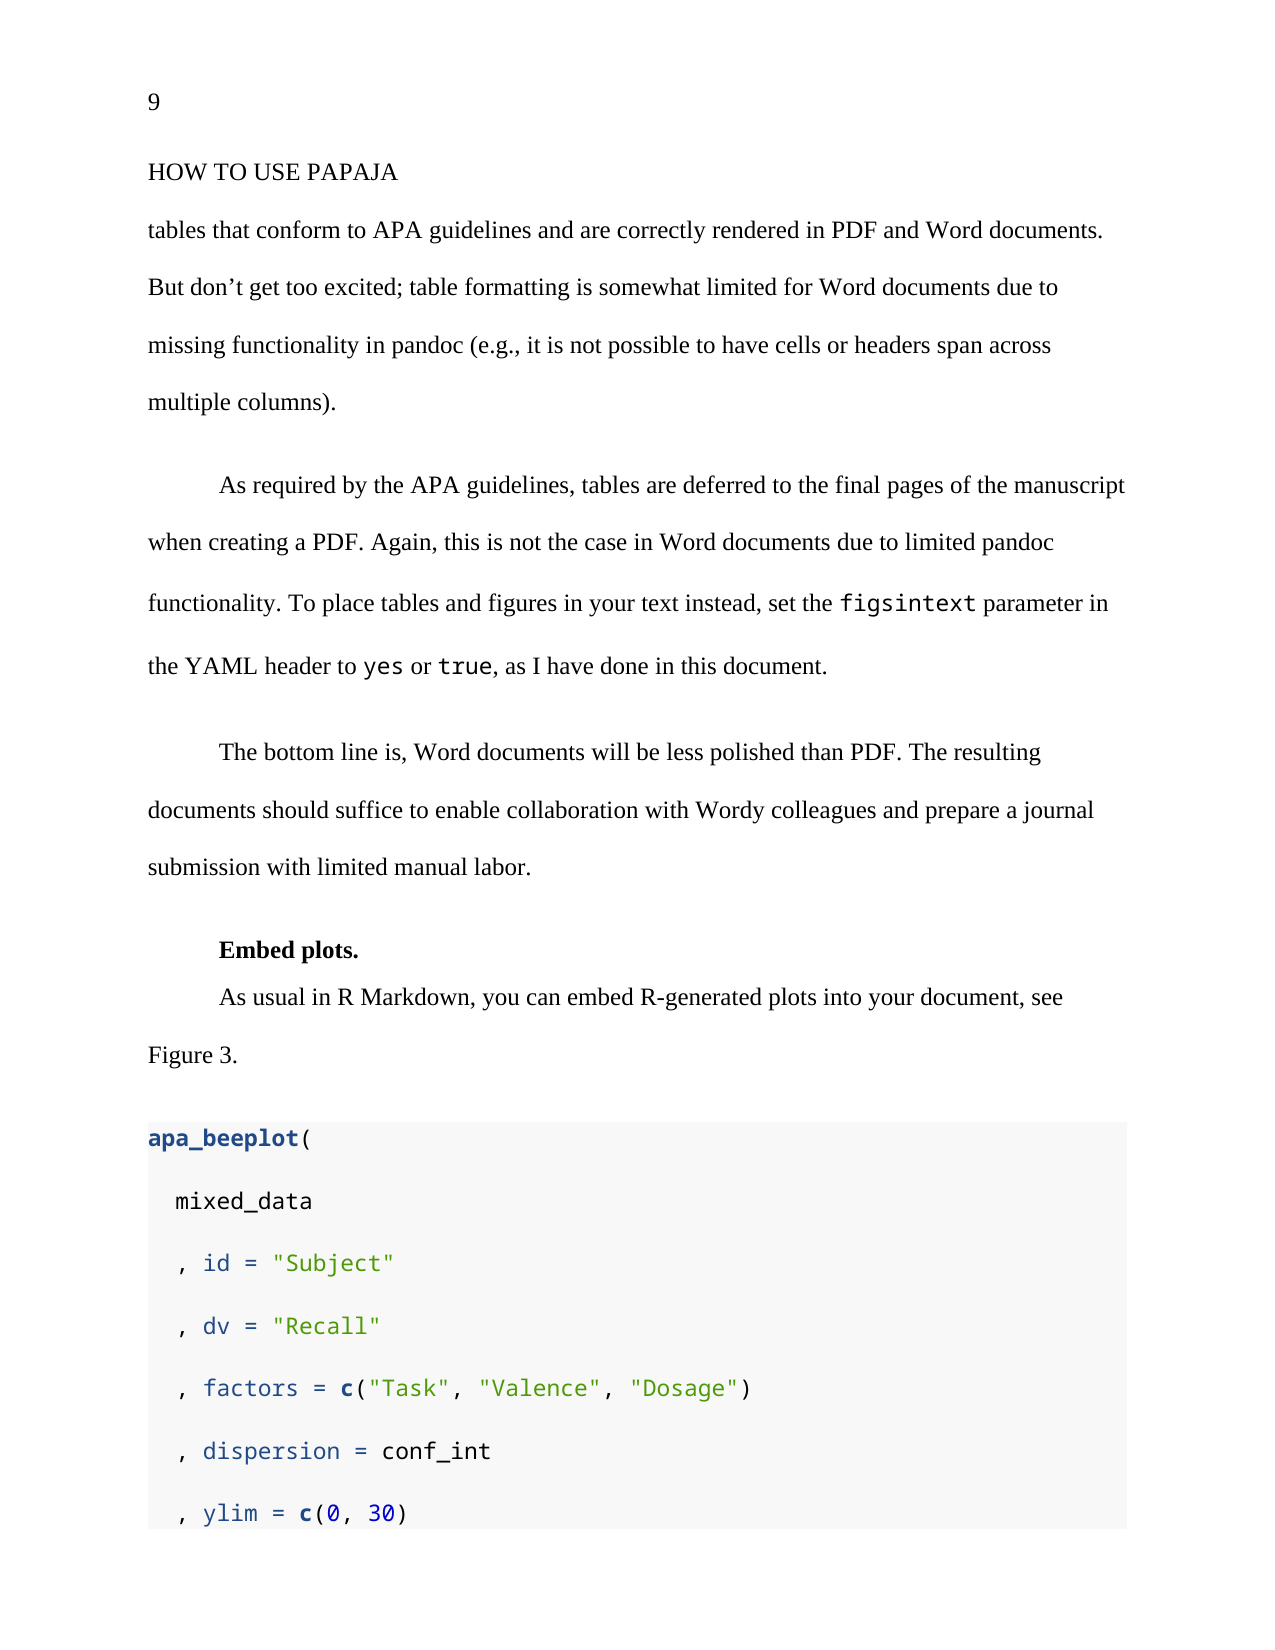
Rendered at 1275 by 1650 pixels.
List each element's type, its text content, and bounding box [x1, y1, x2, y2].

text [148, 215, 1127, 416]
subtitle Embed plots. [148, 935, 1127, 964]
text As usual in R Markdown, you can embed R-generated plots into your document, see Figure 3. [148, 982, 1127, 1069]
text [148, 1122, 1127, 1529]
text As required by the APA guidelines, tables are deferred to the final pages of the manuscript when creating a PDF. Again, this is not the case in Word documents due to limited pandoc functionality. To place tables and figures in your text instead, set the figsintext parameter in the YAML header to yes or true, as I have done in this document. [148, 470, 1127, 681]
text The bottom line is, Word documents will be less polished than PDF. The resulting documents should suffice to enable collaboration with Wordy colleagues and prepare a journal submission with limited manual labor. [148, 737, 1127, 881]
